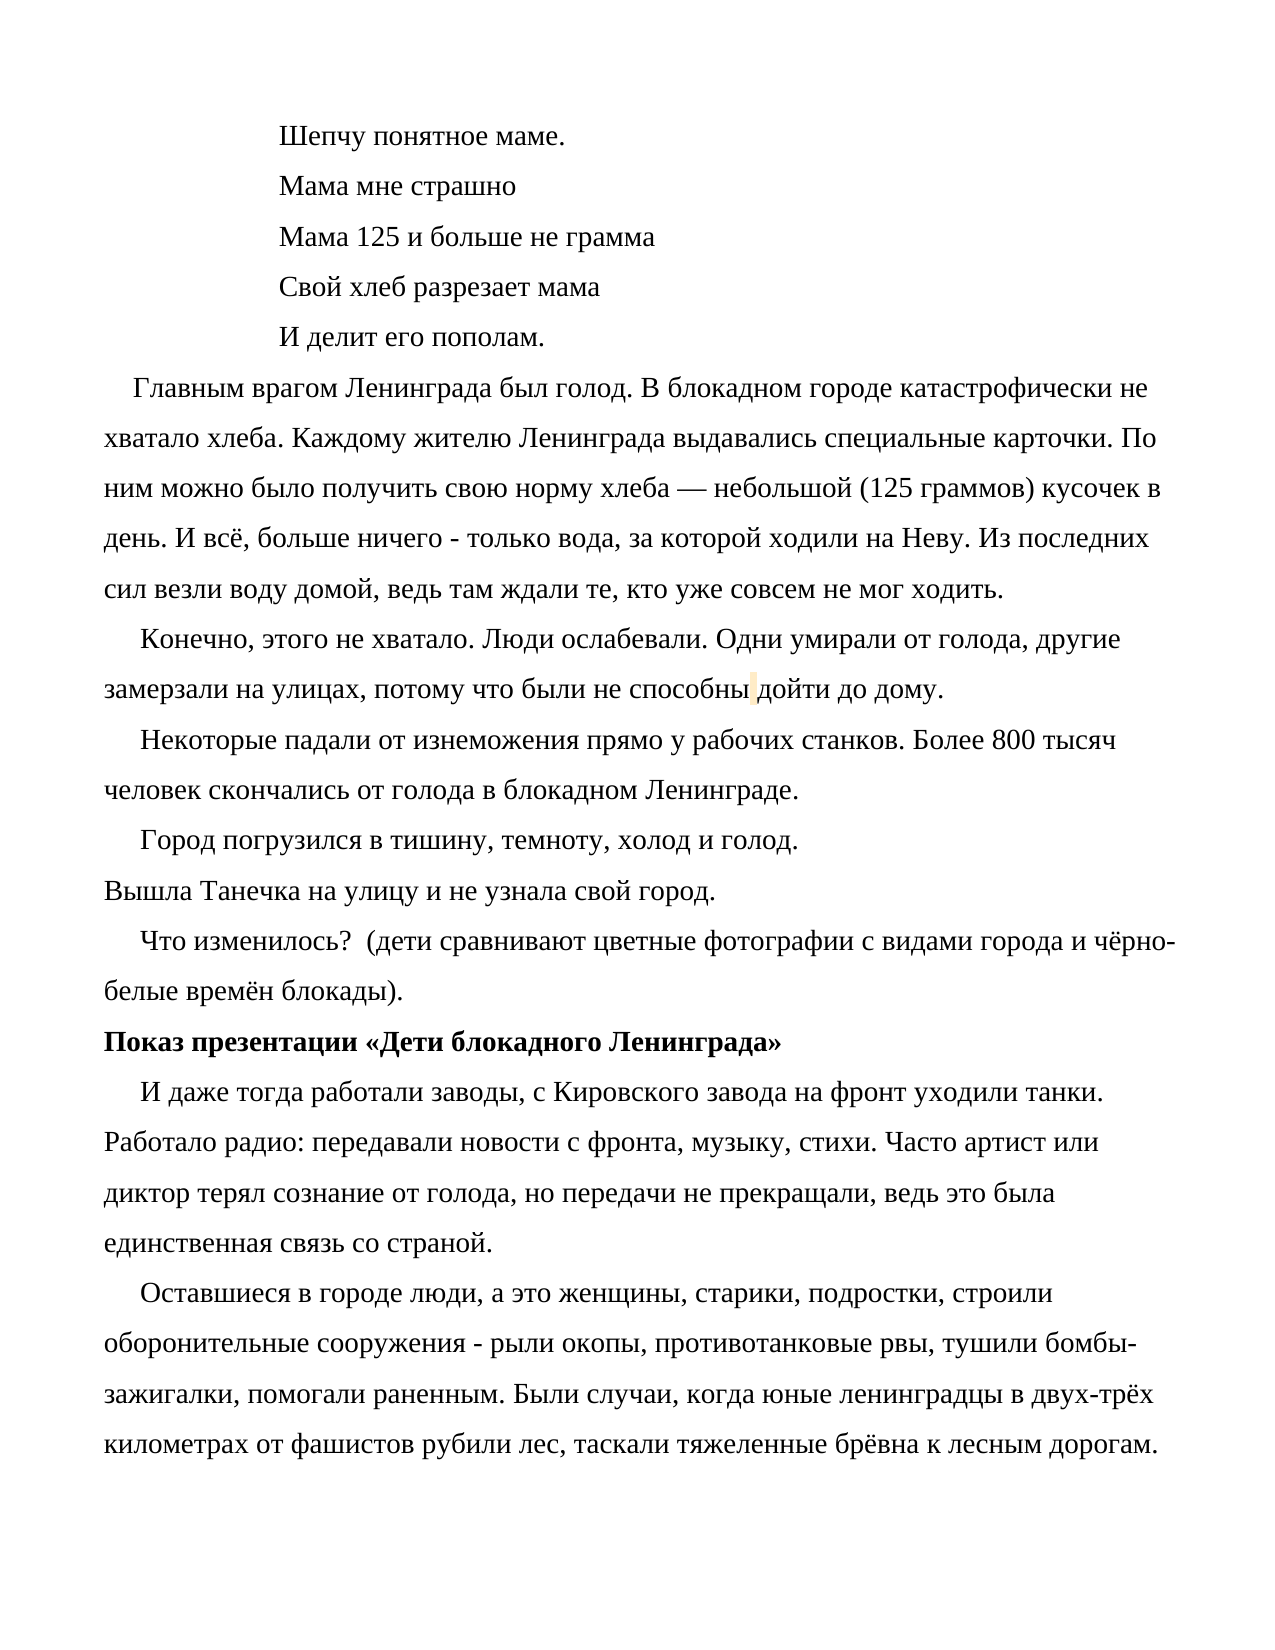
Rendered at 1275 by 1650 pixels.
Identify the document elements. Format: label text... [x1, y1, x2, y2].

text Главным врагом Ленинграда был голод. В блокадном городе катастрофически не хватало хлеба. Каждому жителю Ленинграда выдавались специальные карточки. По ним можно было получить свою норму хлеба — небольшой (125 граммов) кусочек в день. И всё, больше ничего - только вода, за которой ходили на Неву. Из последних сил везли воду домой, ведь там ждали те, кто уже совсем не мог ходить. [103, 370, 1186, 604]
text Некоторые падали от изнеможения прямо у рабочих станков. Более 800 тысяч человек скончались от голода в блокадном Ленинграде. [103, 722, 1186, 806]
text Шепчу понятное маме. [103, 118, 1186, 152]
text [103, 1275, 1186, 1460]
text Город погрузился в тишину, темноту, холод и голод. [103, 822, 1186, 856]
text Мама 125 и больше не грамма [103, 219, 1186, 252]
text Что изменилось? (дети сравнивают цветные фотографии с видами города и чёрно-белые времён блокады). [103, 923, 1186, 1007]
text Конечно, этого не хватало. Люди ослабевали. Одни умирали от голода, другие замерзали на улицах, потому что были не способны дойти до дому. [103, 621, 1186, 705]
text Вышла Танечка на улицу и не узнала свой город. [103, 873, 1186, 906]
text Показ презентации «Дети блокадного Ленинграда» [103, 1024, 1186, 1057]
text И делит его пополам. [103, 319, 1186, 353]
text И даже тогда работали заводы, с Кировского завода на фронт уходили танки. Работало радио: передавали новости с фронта, музыку, стихи. Часто артист или диктор терял сознание от голода, но передачи не прекращали, ведь это была единственная связь со страной. [103, 1074, 1186, 1258]
text Свой хлеб разрезает мама [103, 269, 1186, 303]
text Мама мне страшно [103, 168, 1186, 202]
